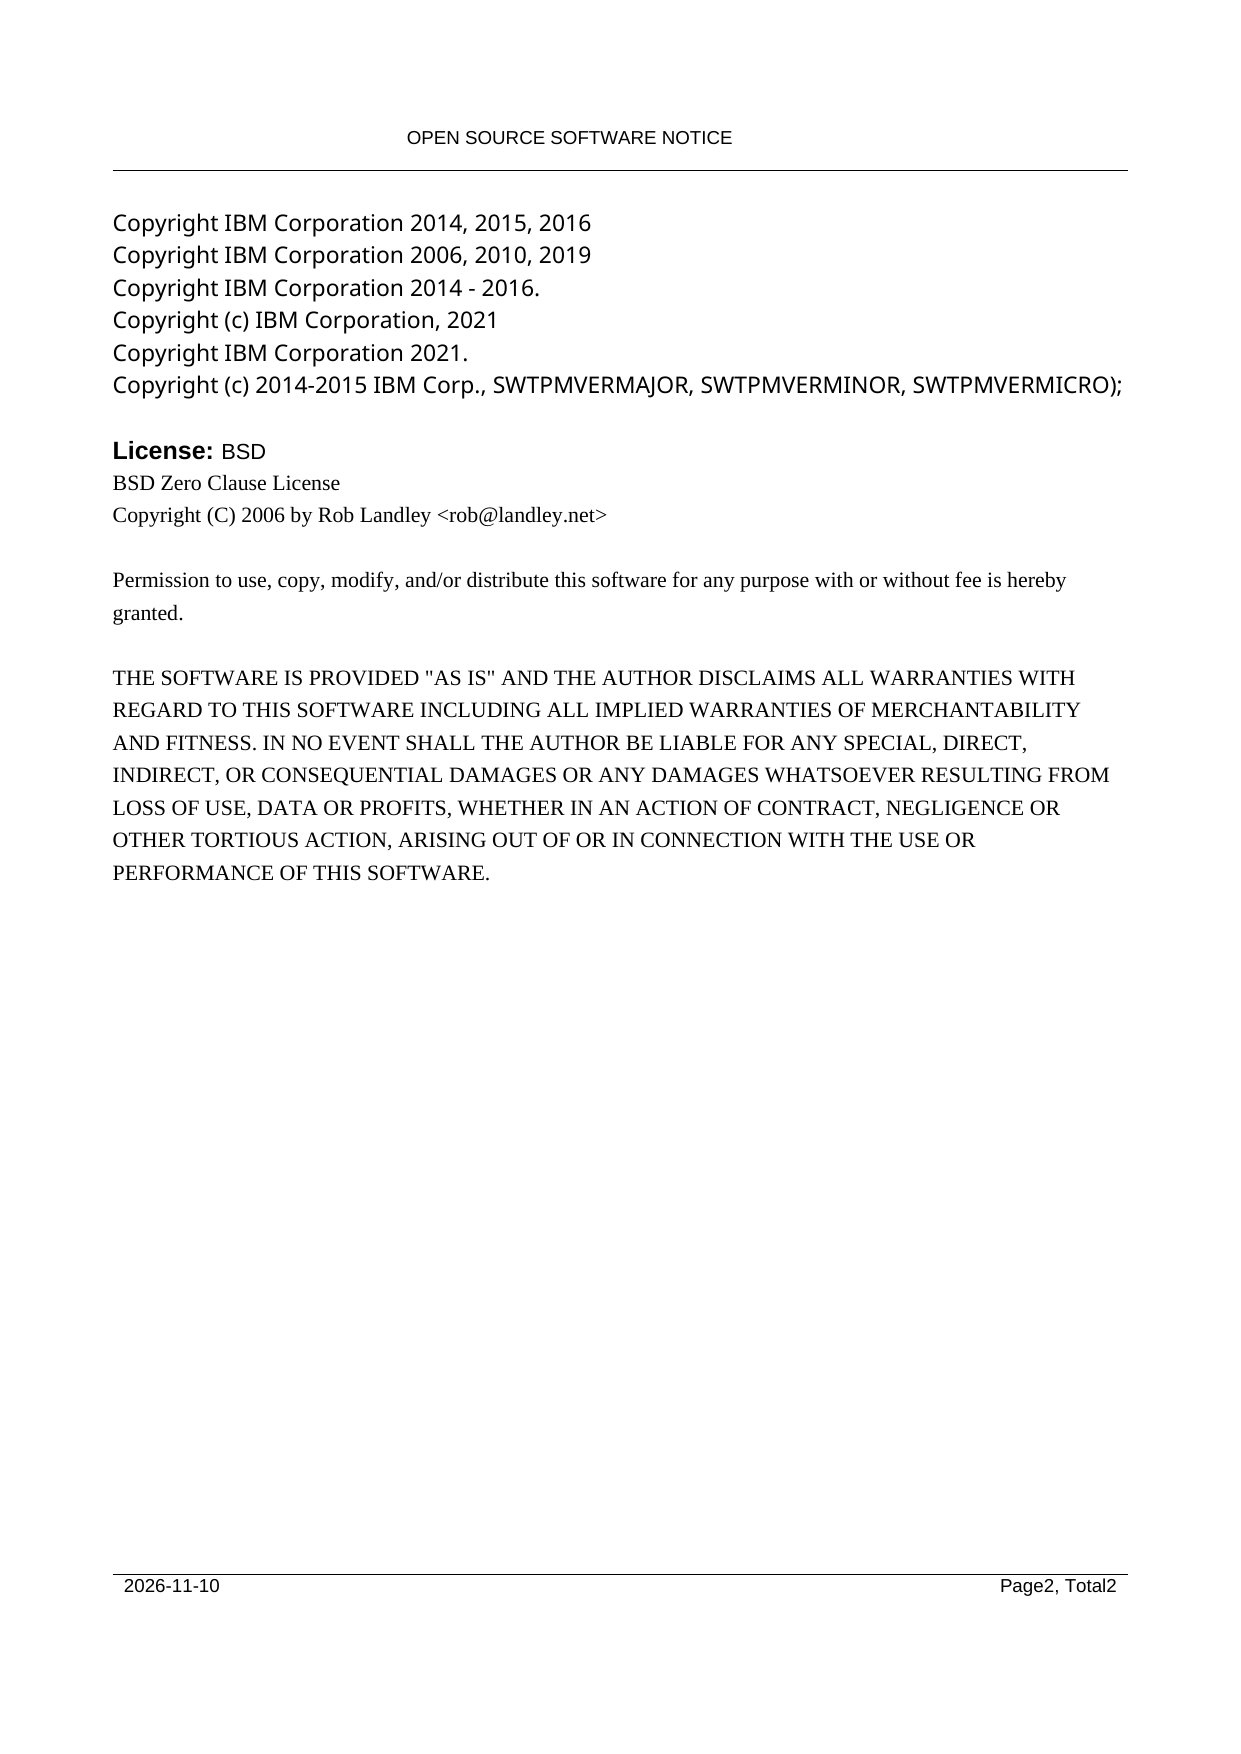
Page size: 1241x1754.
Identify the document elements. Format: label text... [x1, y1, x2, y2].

text License: BSD [112, 434, 1128, 466]
text BSD Zero Clause License Copyright (C) 2006 by Rob Landley <rob@landley.net> Permission to use, copy, modify, and/or distribute this software for any purpose with or without fee is hereby granted. THE SOFTWARE IS PROVIDED "AS IS" AND THE AUTHOR DISCLAIMS ALL WARRANTIES WITH REGARD TO THIS SOFTWARE INCLUDING ALL IMPLIED WARRANTIES OF MERCHANTABILITY AND FITNESS. IN NO EVENT SHALL THE AUTHOR BE LIABLE FOR ANY SPECIAL, DIRECT, INDIRECT, OR CONSEQUENTIAL DAMAGES OR ANY DAMAGES WHATSOEVER RESULTING FROM LOSS OF USE, DATA OR PROFITS, WHETHER IN AN ACTION OF CONTRACT, NEGLIGENCE OR OTHER TORTIOUS ACTION, ARISING OUT OF OR IN CONNECTION WITH THE USE OR PERFORMANCE OF THIS SOFTWARE. [112, 466, 1128, 921]
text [112, 206, 1128, 434]
